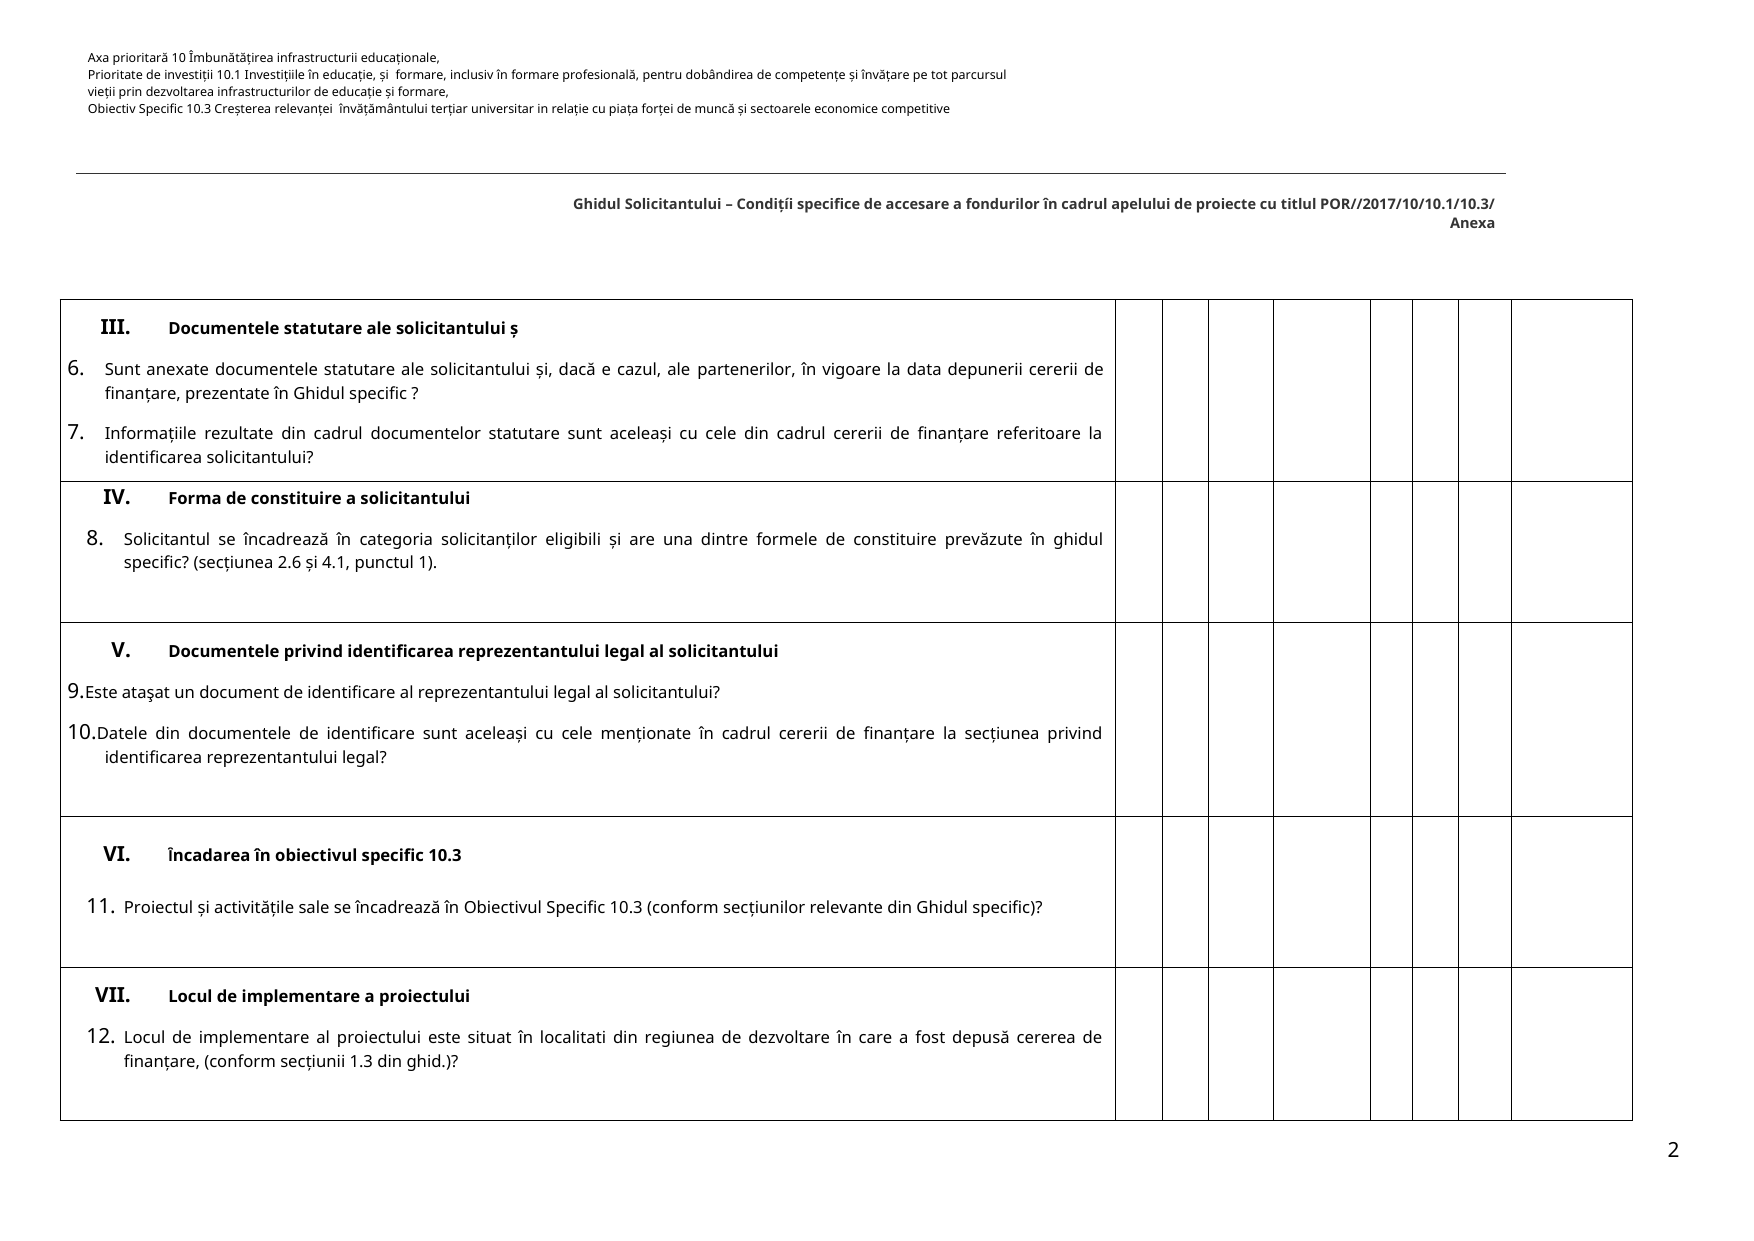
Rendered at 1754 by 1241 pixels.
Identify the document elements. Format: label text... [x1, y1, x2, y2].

table_cell [1163, 482, 1208, 622]
table_cell [1163, 300, 1208, 481]
table_cell [1413, 817, 1458, 967]
table_cell [1413, 482, 1458, 622]
table_cell [1371, 817, 1412, 967]
table_cell [1116, 968, 1162, 1120]
table_cell [1209, 817, 1273, 967]
table_cell [1459, 482, 1511, 622]
table_cell [1163, 968, 1208, 1120]
table_cell [1512, 817, 1632, 967]
table_cell [1459, 817, 1511, 967]
table_cell [1512, 968, 1632, 1120]
table_cell [1274, 968, 1370, 1120]
table_cell [1209, 968, 1273, 1120]
table_cell [1459, 968, 1511, 1120]
table_cell [1163, 623, 1208, 816]
table_cell [1512, 300, 1632, 481]
table_cell [1274, 623, 1370, 816]
table_cell [1512, 482, 1632, 622]
table_cell [1413, 623, 1458, 816]
table_cell Locul de implementare a proiectului Locul de implementare al proiectului este situat în localitati din regiunea de dezvoltare în care a fost depusă cererea de finanțare, (conform secţiunii 1.3 din ghid.)? [61, 968, 1115, 1120]
table_cell [1413, 300, 1458, 481]
table_cell [1209, 300, 1273, 481]
table_cell [1274, 300, 1370, 481]
table_cell [1413, 968, 1458, 1120]
table_cell [1274, 817, 1370, 967]
table_cell Documentele statutare ale solicitantului ș Sunt anexate documentele statutare ale solicitantului și, dacă e cazul, ale partenerilor, în vigoare la data depunerii cererii de finanțare, prezentate în Ghidul specific ? Informațiile rezultate din cadrul documentelor statutare sunt aceleași cu cele din cadrul cererii de finanțare referitoare la identificarea solicitantului? [61, 300, 1115, 481]
table_cell [1209, 623, 1273, 816]
table_cell [1209, 482, 1273, 622]
table_cell [1371, 623, 1412, 816]
table_cell [1116, 300, 1162, 481]
table_cell [1512, 623, 1632, 816]
table_cell [1371, 300, 1412, 481]
table_cell [1371, 482, 1412, 622]
table_cell [1116, 482, 1162, 622]
table_cell [1459, 300, 1511, 481]
table_cell [1163, 817, 1208, 967]
table_cell [1116, 817, 1162, 967]
table_cell Ȋncadarea în obiectivul specific 10.3 Proiectul şi activităţile sale se încadrează în Obiectivul Specific 10.3 (conform secţiunilor relevante din Ghidul specific)? [61, 817, 1115, 967]
table_cell [1274, 482, 1370, 622]
table_cell [1459, 623, 1511, 816]
table_cell Documentele privind identificarea reprezentantului legal al solicitantului Este ataşat un document de identificare al reprezentantului legal al solicitantului? Datele din documentele de identificare sunt aceleași cu cele menționate în cadrul cererii de finanțare la secțiunea privind identificarea reprezentantului legal? [61, 623, 1115, 816]
table_cell [1116, 623, 1162, 816]
table_cell [1371, 968, 1412, 1120]
table_cell Forma de constituire a solicitantului Solicitantul se încadrează în categoria solicitanților eligibili și are una dintre formele de constituire prevăzute în ghidul specific? (secțiunea 2.6 și 4.1, punctul 1). [61, 482, 1115, 622]
